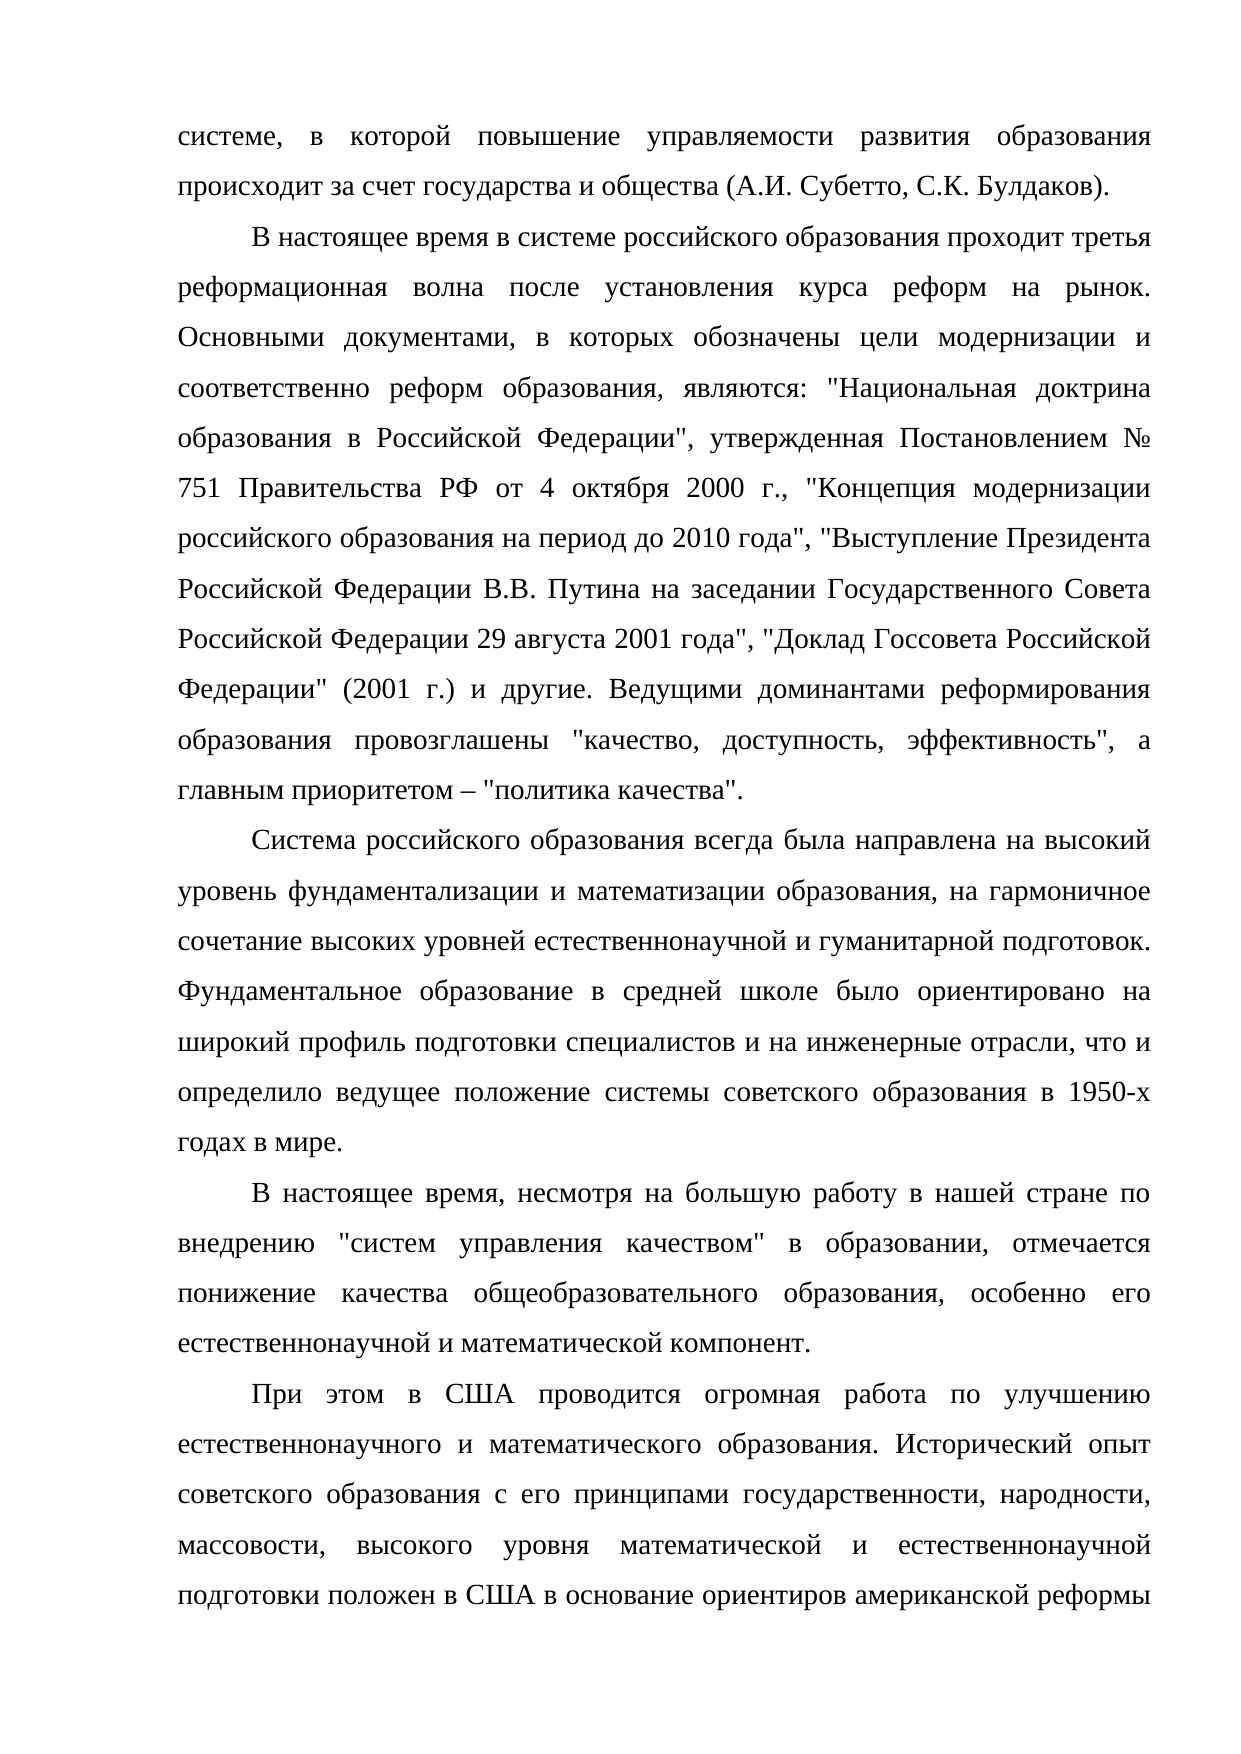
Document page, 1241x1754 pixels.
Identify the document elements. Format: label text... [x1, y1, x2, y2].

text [177, 118, 1152, 202]
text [177, 1376, 1152, 1611]
text В настоящее время в системе российского образования проходит третья реформационная волна после установления курса реформ на рынок. Основными документами, в которых обозначены цели модернизации и соответственно реформ образования, являются: "Национальная доктрина образования в Российской Федерации", утвержденная Постановлением № 751 Правительства РФ от 4 октября ., "Концепция модернизации российского образования на период до 2010 года", "Выступление Президента Российской Федерации В.В. Путина на заседании Государственного Совета Российской Федерации 29 августа 2001 года", "Доклад Госсовета Российской Федерации" (.) и другие. Ведущими доминантами реформирования образования провозглашены "качество, доступность, эффективность", а главным приоритетом – "политика качества". [177, 219, 1152, 806]
text Система российского образования всегда была направлена на высокий уровень фундаментализации и математизации образования, на гармоничное сочетание высоких уровней естественнонаучной и гуманитарной подготовок. Фундаментальное образование в средней школе было ориентировано на широкий профиль подготовки специалистов и на инженерные отрасли, что и определило ведущее положение системы советского образования в 1950-х годах в мире. [177, 822, 1152, 1158]
text В настоящее время, несмотря на большую работу в нашей стране по внедрению "систем управления качеством" в образовании, отмечается понижение качества общеобразовательного образования, особенно его естественнонаучной и математической компонент. [177, 1175, 1152, 1359]
